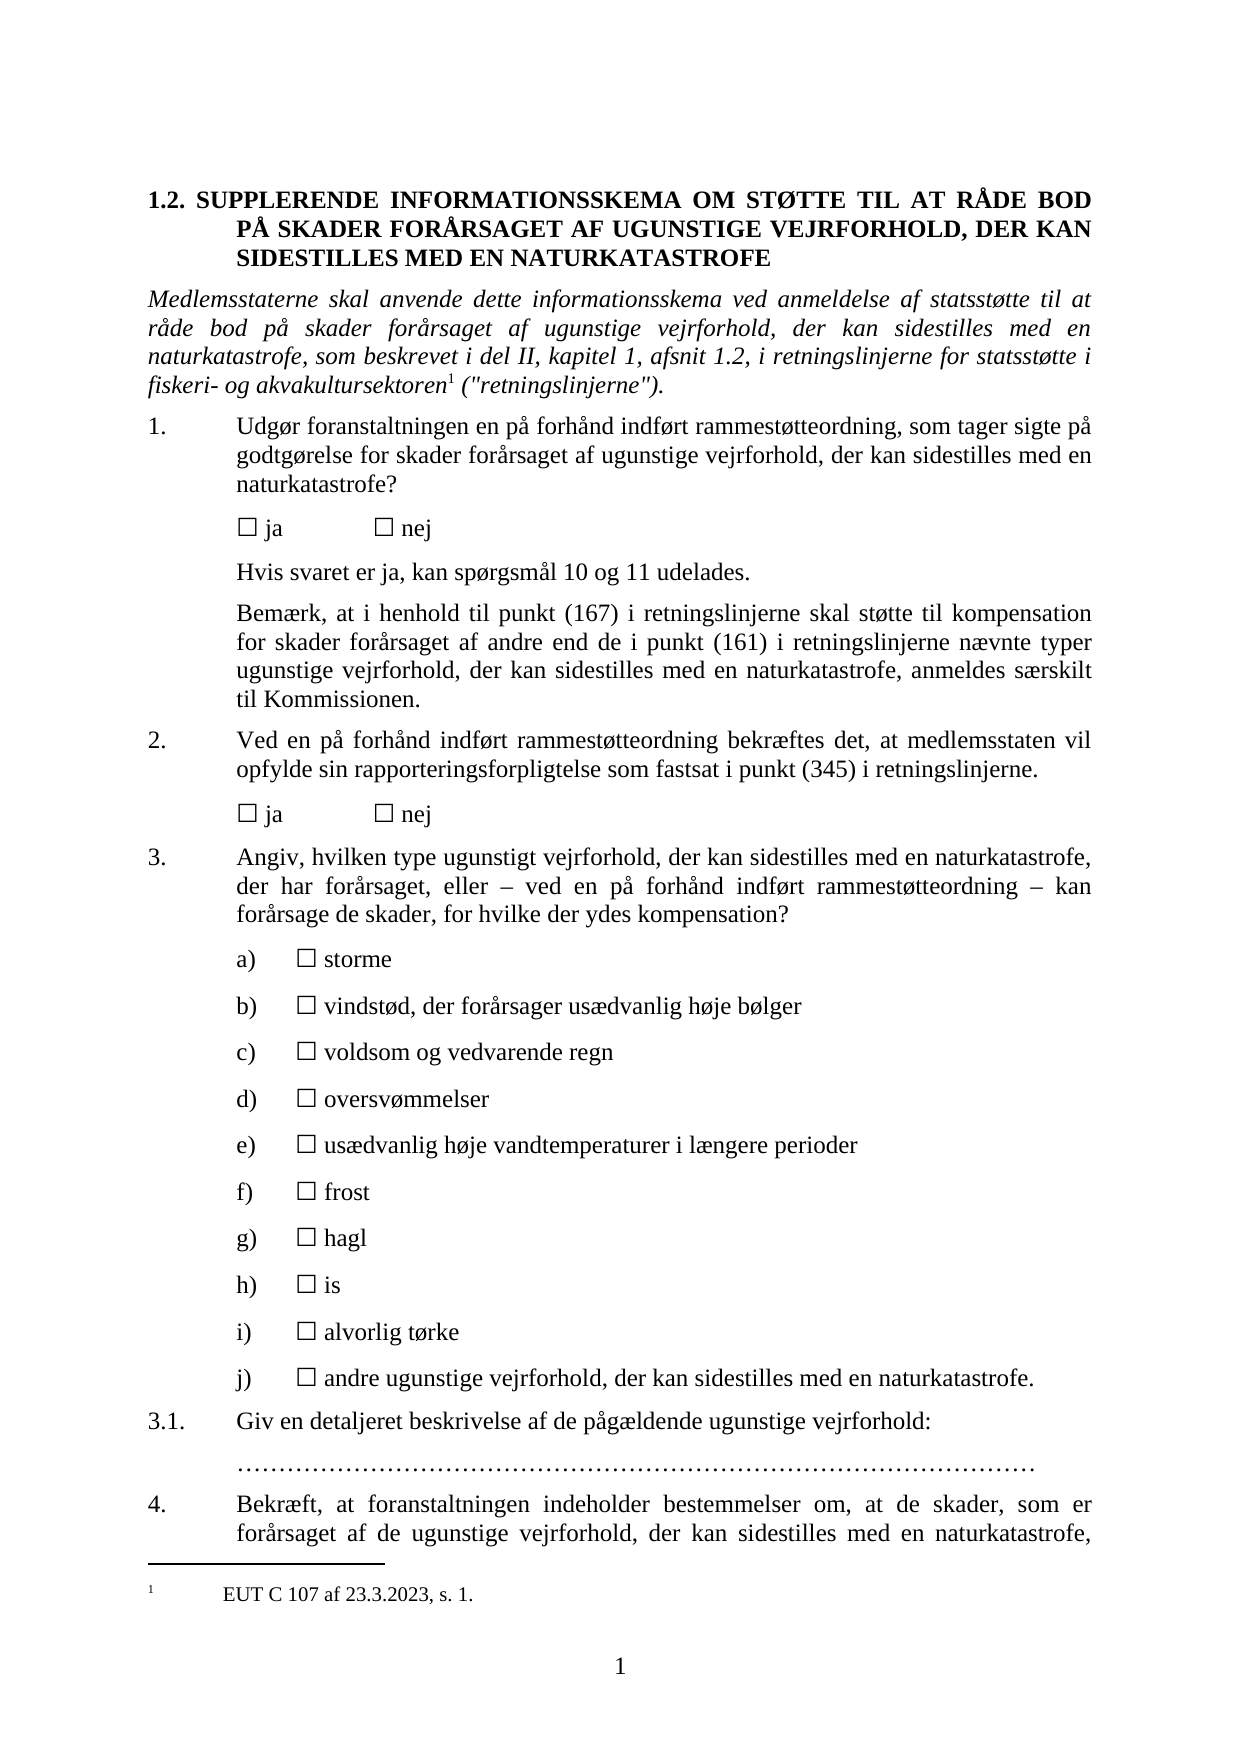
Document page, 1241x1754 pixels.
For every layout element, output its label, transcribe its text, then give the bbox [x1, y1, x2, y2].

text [148, 1489, 1093, 1546]
text h) is [236, 1267, 1093, 1301]
text 2. Ved en på forhånd indført rammestøtteordning bekræftes det, at medlemsstaten vil opfylde sin rapporteringsforpligtelse som fastsat i punkt (345) i retningslinjerne. [148, 725, 1093, 783]
text 1. Udgør foranstaltningen en på forhånd indført rammestøtteordning, som tager sigte på godtgørelse for skader forårsaget af ugunstige vejrforhold, der kan sidestilles med en naturkatastrofe? [148, 411, 1093, 498]
text e) usædvanlig høje vandtemperaturer i længere perioder [236, 1127, 1093, 1161]
text a) storme [236, 941, 1093, 975]
text Hvis svaret er ja, kan spørgsmål 10 og 11 udelades. [236, 557, 1093, 585]
subtitle 1.2. SUPPLERENDE INFORMATIONSSKEMA OM STØTTE TIL AT RÅDE BOD PÅ SKADER FORÅRSAGET AF UGUNSTIGE VEJRFORHOLD, DER KAN SIDESTILLES MED EN NATURKATASTROFE [148, 185, 1093, 271]
text i) alvorlig tørke [236, 1313, 1093, 1347]
text f) frost [236, 1173, 1093, 1208]
text j) andre ugunstige vejrforhold, der kan sidestilles med en naturkatastrofe. [236, 1360, 1093, 1394]
text Medlemsstaterne skal anvende dette informationsskema ved anmeldelse af statsstøtte til at råde bod på skader forårsaget af ugunstige vejrforhold, der kan sidestilles med en naturkatastrofe, som beskrevet i del II, kapitel 1, afsnit 1.2, i retningslinjerne for statsstøtte i fiskeri- og akvakultursektoren ("retningslinjerne"). [148, 284, 1093, 399]
text 3. Angiv, hvilken type ugunstigt vejrforhold, der kan sidestilles med en naturkatastrofe, der har forårsaget, eller – ved en på forhånd indført rammestøtteordning – kan forårsage de skader, for hvilke der ydes kompensation? [148, 842, 1093, 928]
text d) oversvømmelser [236, 1080, 1093, 1114]
text …………………………………………………………………………………… [236, 1448, 1093, 1476]
text c) voldsom og vedvarende regn [236, 1034, 1093, 1068]
text g) hagl [236, 1220, 1093, 1254]
text b) vindstød, der forårsager usædvanlig høje bølger [236, 987, 1093, 1021]
text ja nej [236, 510, 1093, 544]
text Bemærk, at i henhold til punkt (167) i retningslinjerne skal støtte til kompensation for skader forårsaget af andre end de i punkt (161) i retningslinjerne nævnte typer ugunstige vejrforhold, der kan sidestilles med en naturkatastrofe, anmeldes særskilt til Kommissionen. [236, 598, 1093, 713]
text 3.1. Giv en detaljeret beskrivelse af de pågældende ugunstige vejrforhold: [148, 1406, 1093, 1435]
text ja nej [236, 795, 1093, 829]
